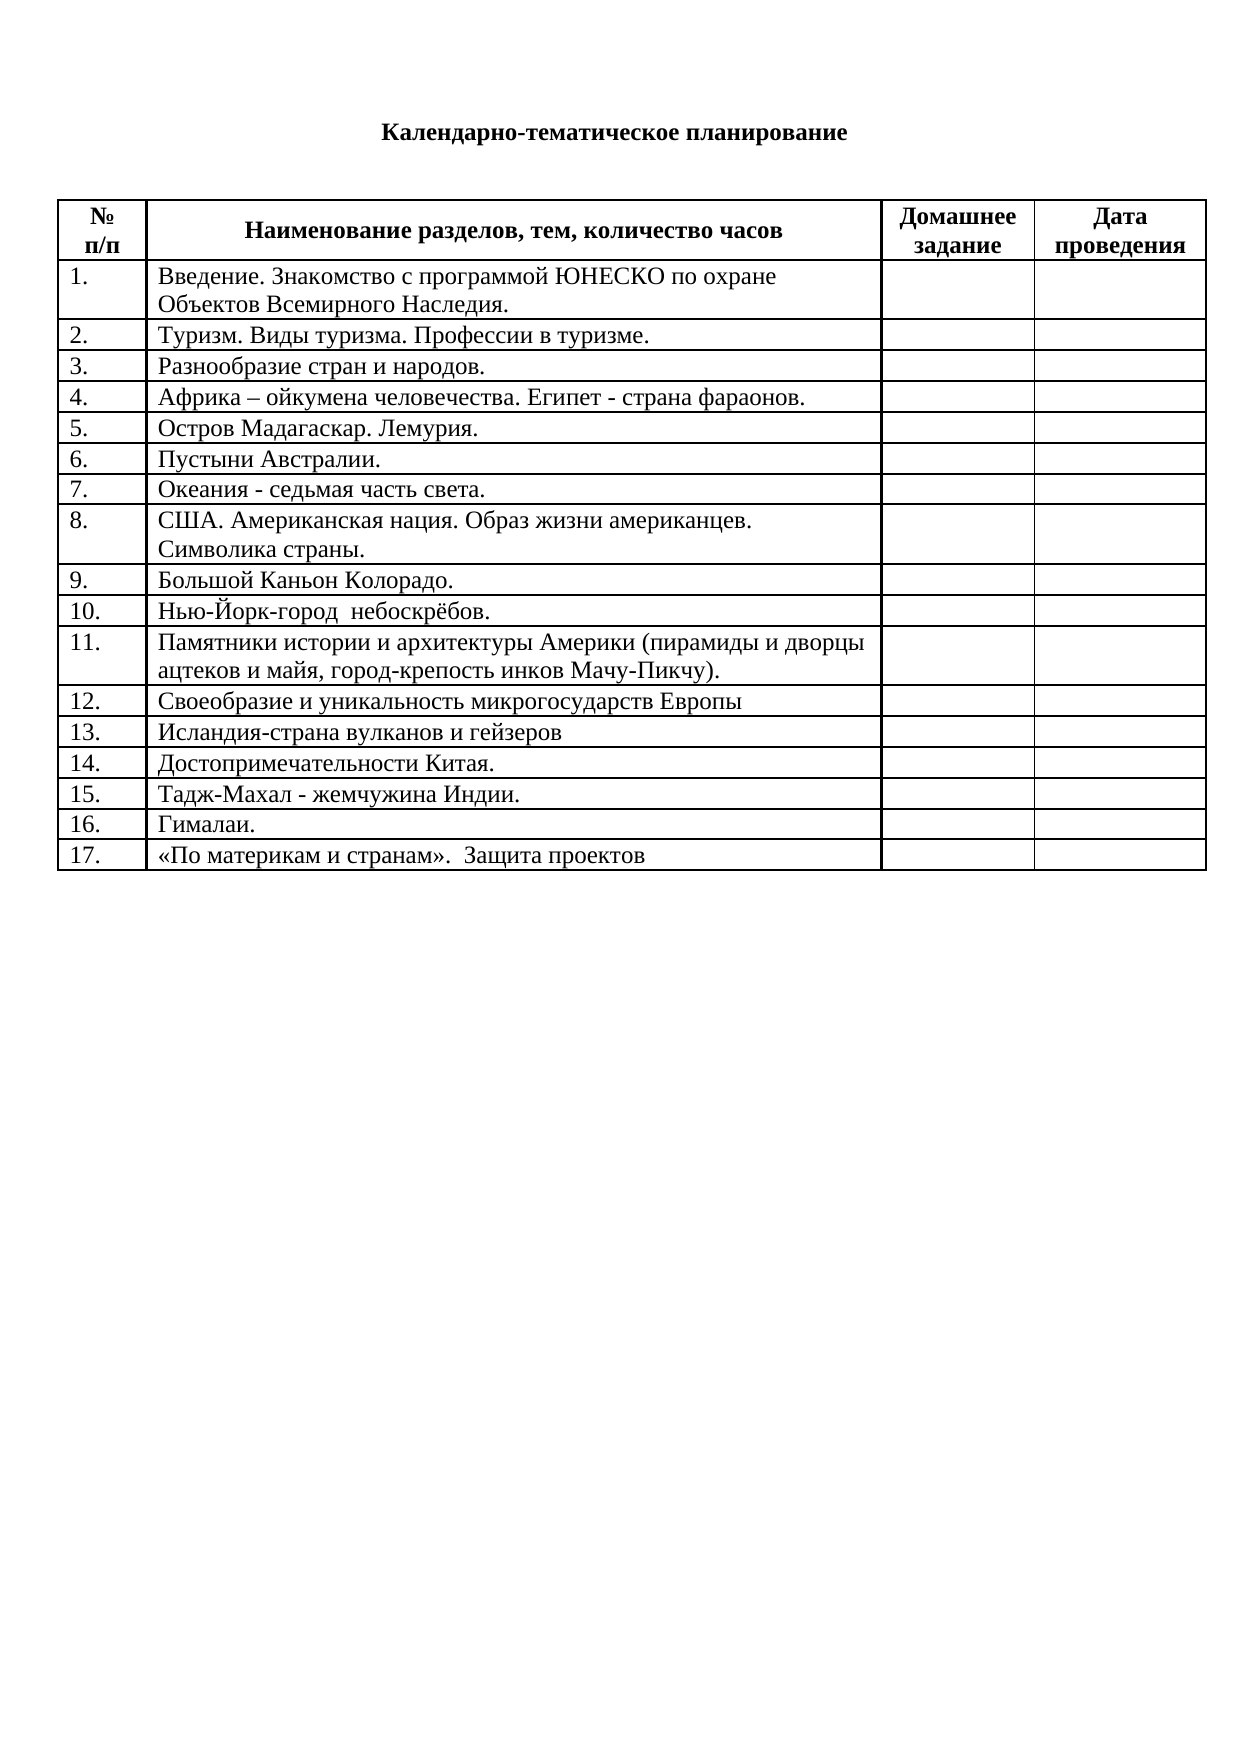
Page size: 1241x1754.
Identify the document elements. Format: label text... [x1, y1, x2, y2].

table_cell [883, 627, 1034, 684]
table_cell 11. [59, 627, 145, 684]
table_cell 10. [59, 596, 145, 624]
table_cell 17. [59, 840, 145, 869]
table_cell [883, 320, 1034, 349]
table_header Домашнее задание [883, 201, 1034, 259]
table_cell [883, 717, 1034, 746]
table_cell 7. [59, 475, 145, 503]
table_cell [883, 475, 1034, 503]
table_cell [883, 382, 1034, 411]
table_cell [1035, 382, 1205, 411]
table_cell [1035, 565, 1205, 594]
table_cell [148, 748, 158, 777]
table_cell США. Американская нация. Образ жизни американцев. Символика страны. [148, 505, 880, 563]
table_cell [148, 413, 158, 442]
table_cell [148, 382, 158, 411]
table_cell [883, 810, 1034, 838]
table_cell Тадж-Махал - жемчужина Индии. [148, 779, 880, 807]
table_cell [883, 840, 1034, 869]
table_cell [1035, 444, 1205, 472]
table_cell [1035, 596, 1205, 624]
table_cell [1035, 475, 1205, 503]
table_cell 16. [59, 810, 145, 838]
table_cell Введение. Знакомство с программой ЮНЕСКО по охране Объектов Всемирного Наследия. [148, 261, 880, 318]
table_header № п/п [59, 201, 145, 259]
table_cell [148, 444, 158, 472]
table_cell Нью-Йорк-город небоскрёбов. [148, 596, 880, 624]
table_cell 5. [59, 413, 145, 442]
table_cell [1035, 351, 1205, 380]
table_cell Исландия-страна вулканов и гейзеров [148, 717, 880, 746]
text Календарно-тематическое планирование [59, 117, 1107, 145]
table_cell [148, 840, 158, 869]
table_cell [1035, 505, 1205, 563]
table_cell [1035, 413, 1205, 442]
table_cell [883, 261, 1034, 318]
table_cell [883, 748, 1034, 777]
table_cell [883, 779, 1034, 807]
table_cell Разнообразие стран и народов. [148, 351, 880, 380]
table_cell [1035, 261, 1205, 318]
table_cell 13. [59, 717, 145, 746]
table_cell Своеобразие и уникальность микрогосударств Европы [148, 686, 880, 715]
table_cell [1035, 717, 1205, 746]
table_cell 14. [59, 748, 145, 777]
table_cell 6. [59, 444, 145, 472]
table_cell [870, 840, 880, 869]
table_cell [883, 444, 1034, 472]
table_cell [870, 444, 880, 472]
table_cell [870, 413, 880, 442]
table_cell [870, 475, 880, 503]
table_cell [883, 505, 1034, 563]
table_cell [883, 596, 1034, 624]
table_cell Памятники истории и архитектуры Америки (пирамиды и дворцы ацтеков и майя, город-крепость инков Мачу-Пикчу). [148, 627, 880, 684]
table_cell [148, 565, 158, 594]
table_cell 1. [59, 261, 145, 318]
table_cell 2. [59, 320, 145, 349]
table_header Дата проведения [1035, 201, 1205, 259]
table_cell 12. [59, 686, 145, 715]
table_cell [1035, 840, 1205, 869]
table_cell [1035, 810, 1205, 838]
table_cell Туризм. Виды туризма. Профессии в туризме. [148, 320, 880, 349]
table_cell 4. [59, 382, 145, 411]
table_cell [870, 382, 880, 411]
table_cell [883, 686, 1034, 715]
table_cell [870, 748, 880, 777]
table_cell [883, 413, 1034, 442]
table_cell [1035, 748, 1205, 777]
table_cell 15. [59, 779, 145, 807]
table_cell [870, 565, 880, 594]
table_cell [883, 351, 1034, 380]
table_cell [1035, 686, 1205, 715]
table_cell 8. [59, 505, 145, 563]
table_cell [1035, 627, 1205, 684]
table_cell 9. [59, 565, 145, 594]
table_cell [883, 565, 1034, 594]
table_cell 3. [59, 351, 145, 380]
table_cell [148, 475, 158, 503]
table_cell [1035, 779, 1205, 807]
table_cell [1035, 320, 1205, 349]
table_header Наименование разделов, тем, количество часов [148, 201, 880, 259]
